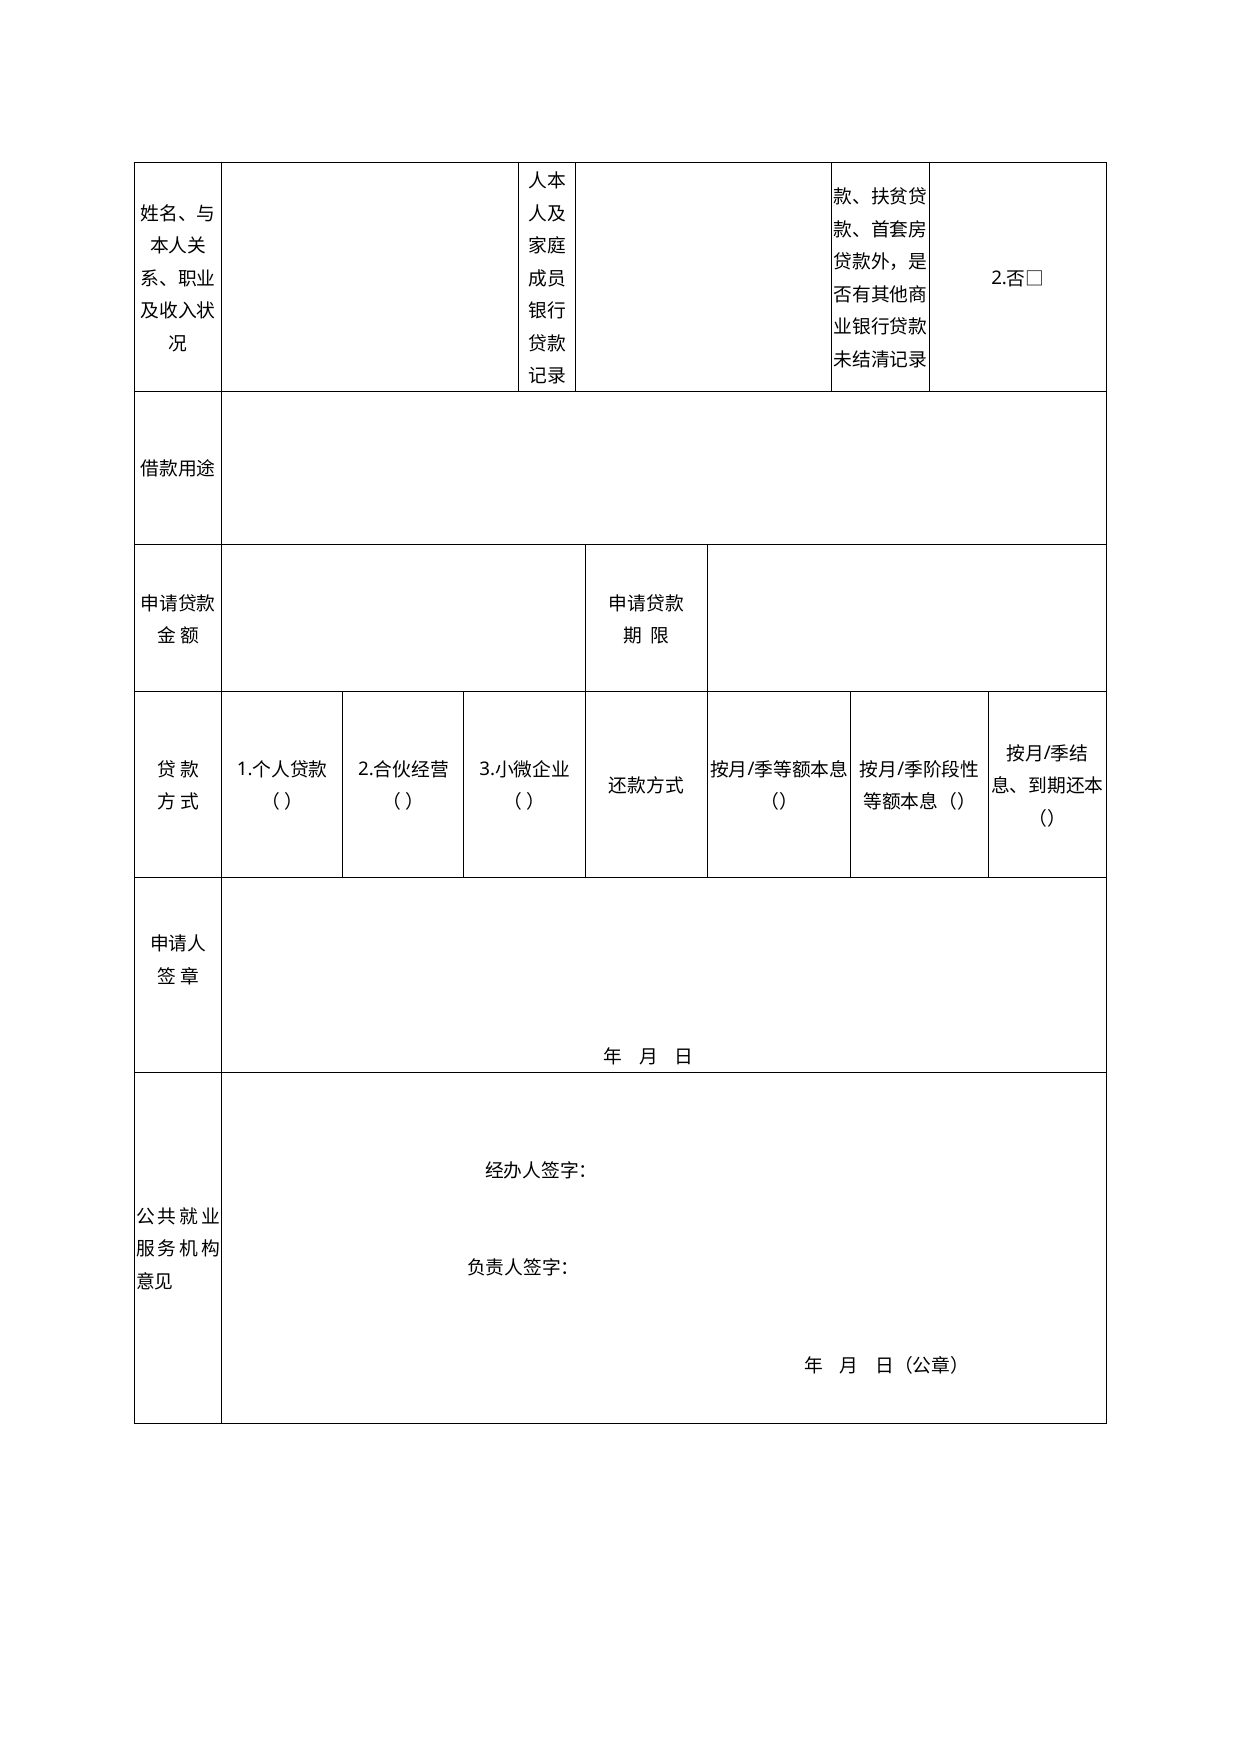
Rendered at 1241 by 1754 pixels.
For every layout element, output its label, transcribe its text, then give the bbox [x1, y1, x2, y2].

table_cell 2.合伙经营 （ ） [343, 692, 463, 877]
table_cell 2.否□ [930, 163, 1106, 391]
table_cell [576, 163, 831, 391]
table_cell 年 月 日 [222, 878, 1106, 1072]
table_cell 按月/季等额本息（） [708, 692, 850, 877]
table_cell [135, 163, 221, 391]
table_cell 按月/季阶段性等额本息（） [851, 692, 988, 877]
table_cell 贷 款 方 式 [135, 692, 221, 877]
table_cell 3.小微企业（ ） [464, 692, 585, 877]
table_cell 申请人 签 章 [135, 878, 221, 1072]
table_cell 申请贷款 金 额 [135, 545, 221, 691]
table_cell 按月/季结息、到期还本（） [989, 692, 1106, 877]
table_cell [222, 1073, 1106, 1422]
table_cell [222, 163, 518, 391]
table_cell 借款用途 [135, 392, 221, 544]
table_cell 申请人本人及家庭成员银行贷款记录 [519, 163, 575, 391]
table_cell [222, 392, 1106, 544]
table_cell [708, 545, 1106, 691]
table_cell 还款方式 [586, 692, 707, 877]
table_cell 公共就业服务机构意见 [135, 1073, 221, 1422]
table_cell 1.个人贷款 （ ） [222, 692, 342, 877]
table_cell 申请贷款 期 限 [586, 545, 707, 691]
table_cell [832, 163, 929, 391]
table_cell [222, 545, 585, 691]
